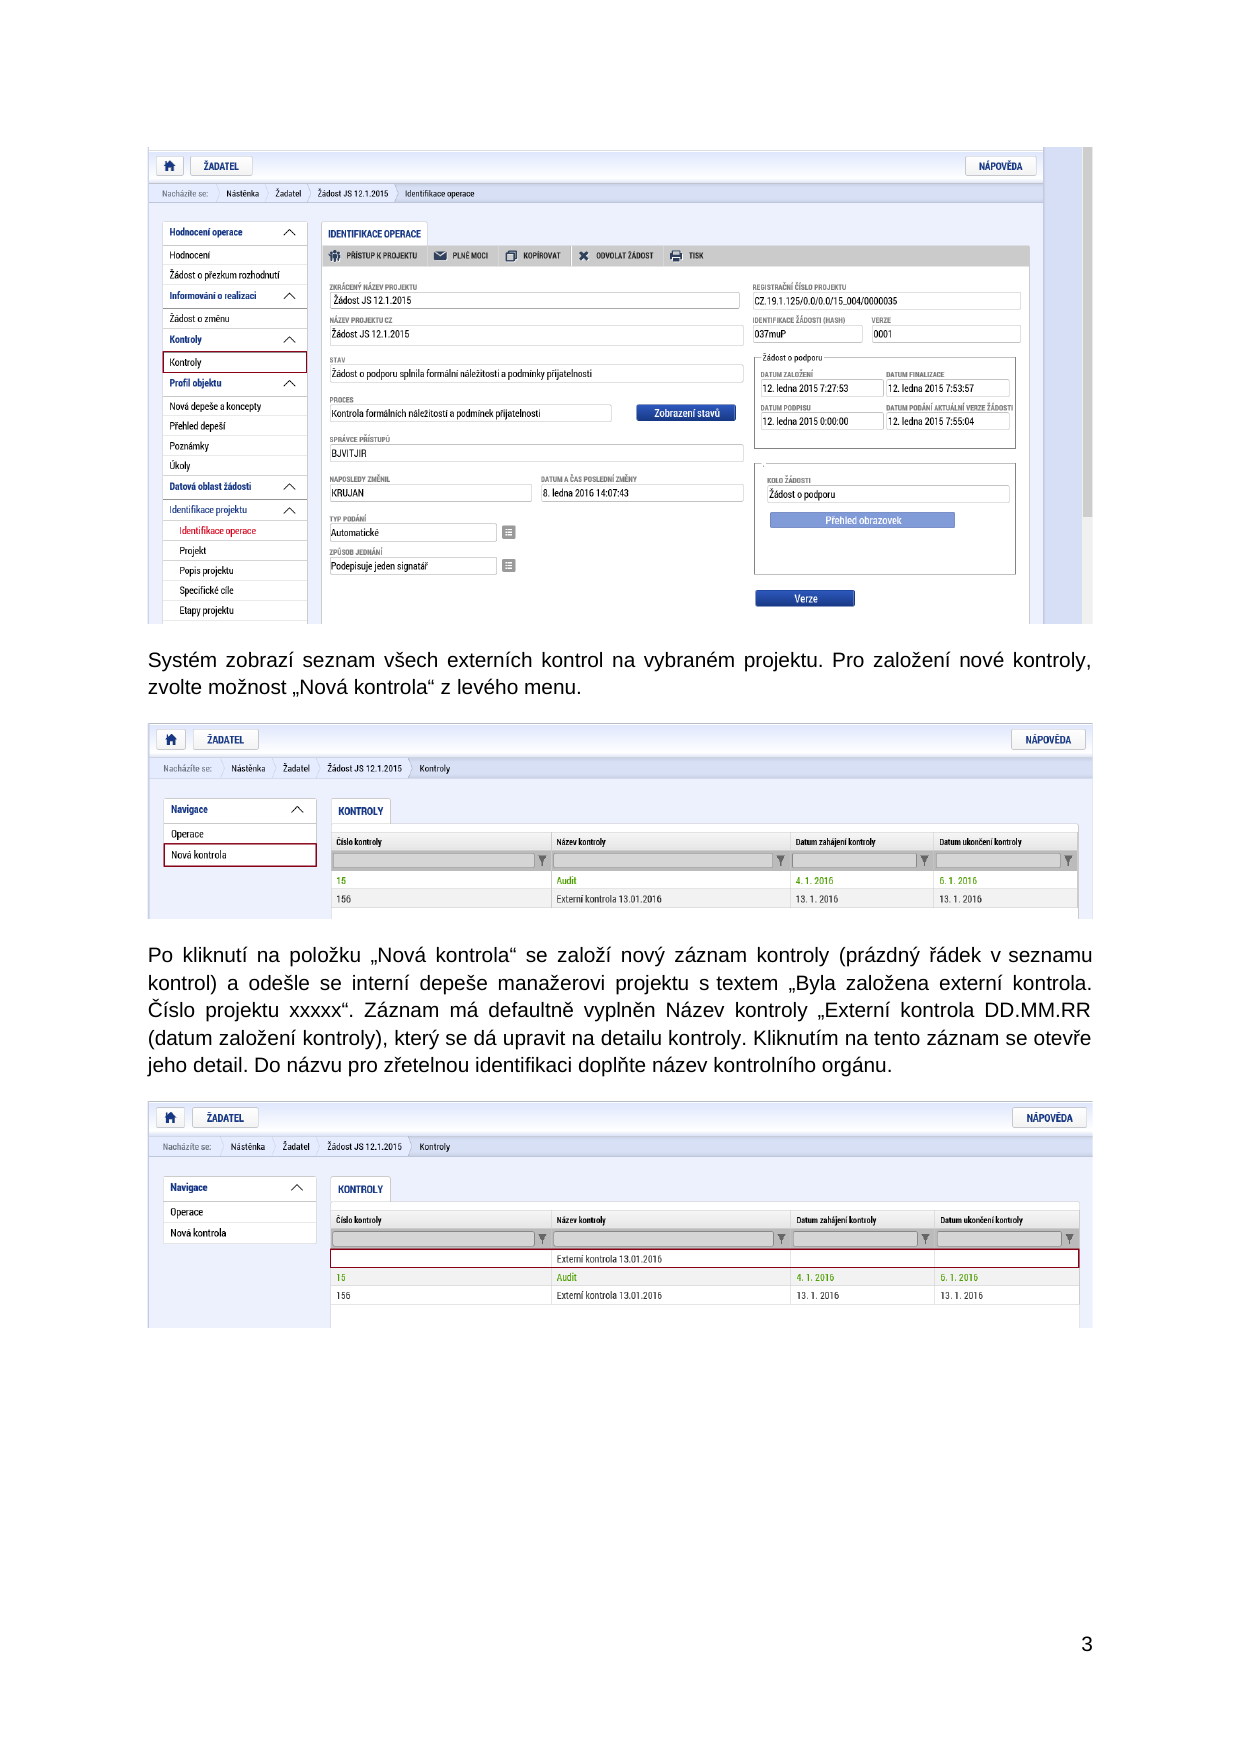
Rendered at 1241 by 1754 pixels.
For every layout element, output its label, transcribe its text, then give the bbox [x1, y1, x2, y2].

picture [147, 723, 1093, 919]
picture [147, 147, 1093, 624]
picture [147, 1101, 1093, 1328]
text Po kliknutí na položku „Nová kontrola“ se založí nový záznam kontroly (prázdný řádek v seznamu kontrol) a odešle se interní depeše manažerovi projektu s textem „Byla založena externí kontrola. Číslo projektu xxxxx“. Záznam má defaultně vyplněn Název kontroly „Externí kontrola DD.MM.RR (datum založení kontroly), který se dá upravit na detailu kontroly. Kliknutím na tento záznam se otevře jeho detail. Do názvu pro zřetelnou identifikaci doplňte název kontrolního orgánu. [148, 943, 1093, 1077]
text Systém zobrazí seznam všech externích kontrol na vybraném projektu. Pro založení nové kontroly, zvolte možnost „Nová kontrola“ z levého menu. [148, 647, 1093, 699]
